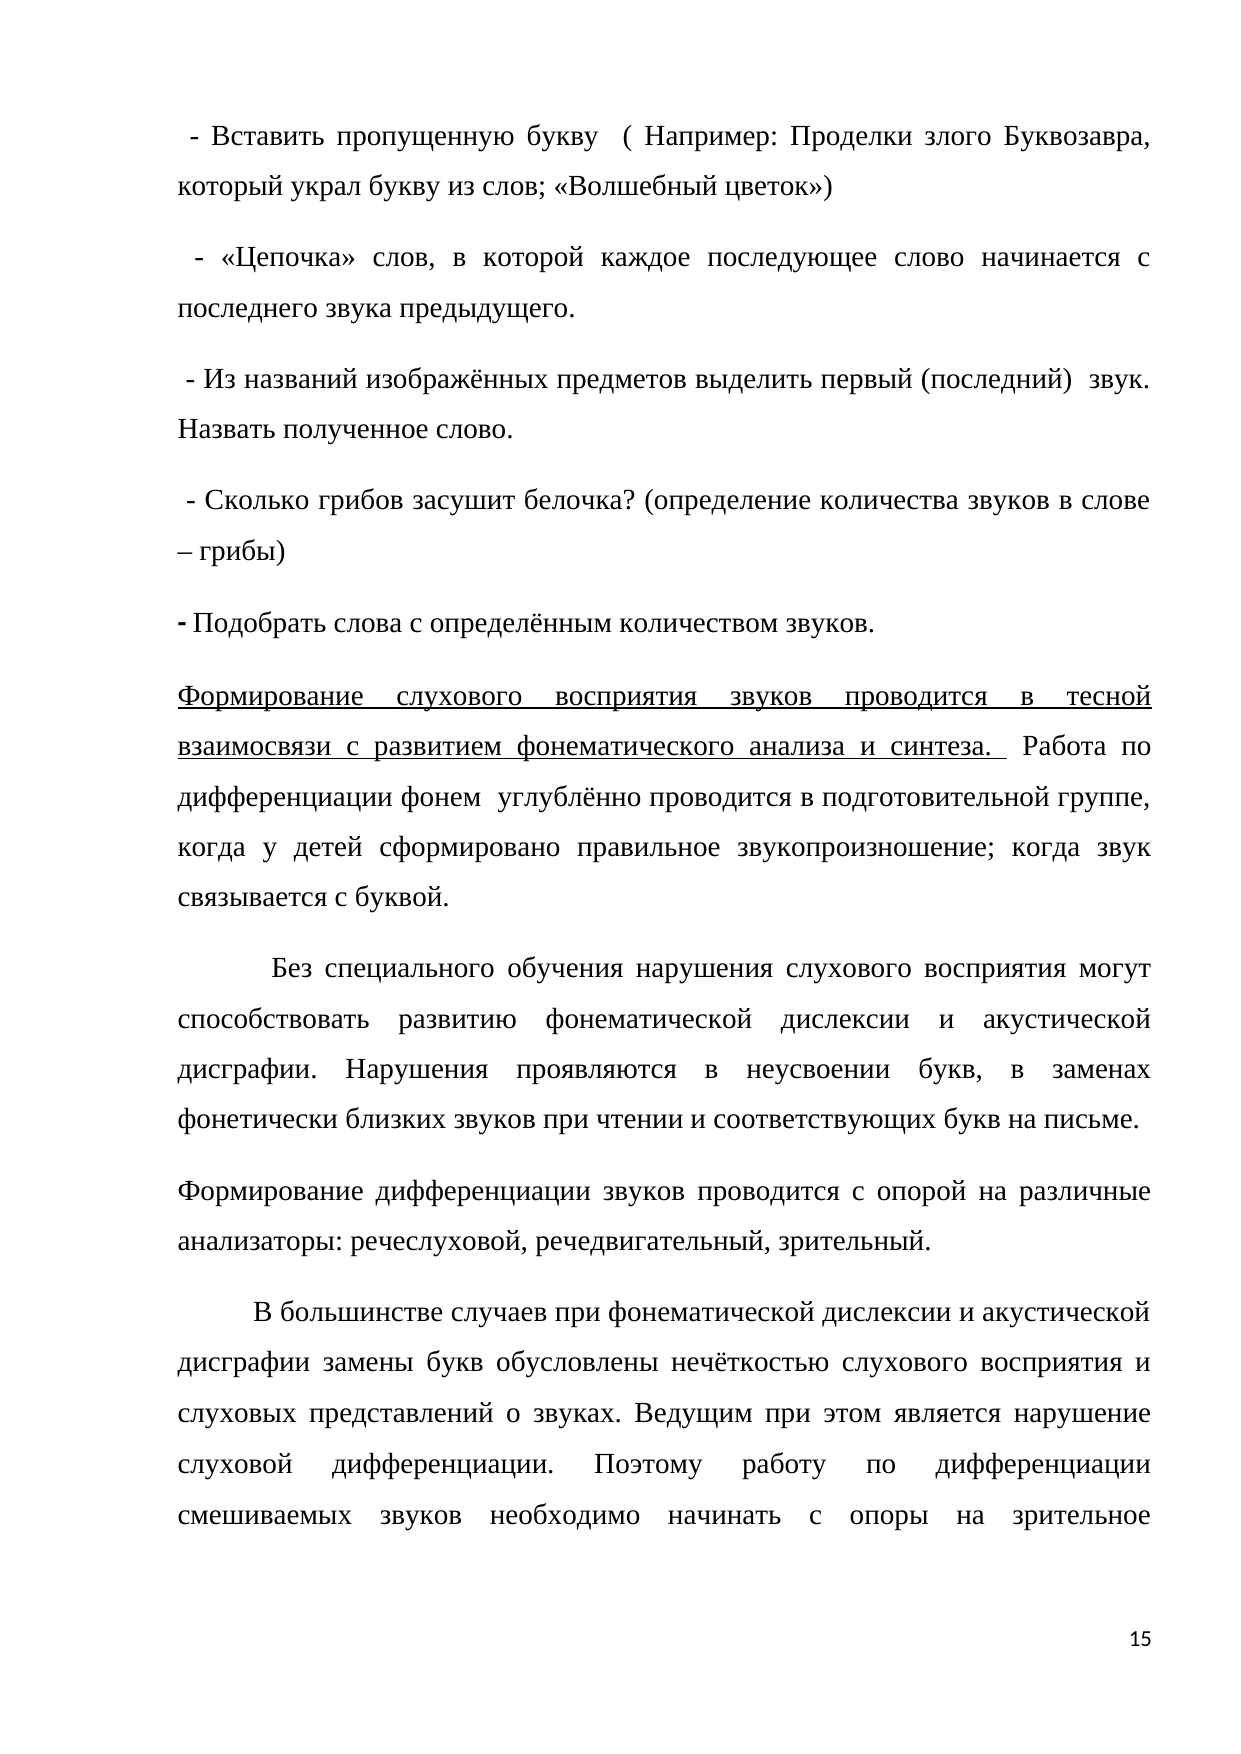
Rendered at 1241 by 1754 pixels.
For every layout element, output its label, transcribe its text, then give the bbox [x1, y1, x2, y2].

text - Подобрать слова с определённым количеством звуков. [177, 604, 1152, 639]
text - Из названий изображённых предметов выделить первый (последний) звук. Назвать полученное слово. [177, 361, 1152, 445]
text Формирование дифференциации звуков проводится с опорой на различные анализаторы: речеслуховой, речедвигательный, зрительный. [177, 1173, 1152, 1257]
text - Сколько грибов засушит белочка? (определение количества звуков в слове – грибы) [177, 482, 1152, 566]
text - Вставить пропущенную букву ( Например: Проделки злого Буквозавра, который украл букву из слов; «Волшебный цветок») [177, 118, 1152, 202]
text Формирование слухового восприятия звуков проводится в тесной взаимосвязи с развитием фонематического анализа и синтеза. Работа по дифференциации фонем углублённо проводится в подготовительной группе, когда у детей сформировано правильное звукопроизношение; когда звук связывается с буквой. [177, 678, 1152, 707]
text - «Цепочка» слов, в которой каждое последующее слово начинается с последнего звука предыдущего. [177, 239, 1152, 323]
text Формирование слухового восприятия звуков проводится в тесной взаимосвязи с развитием фонематического анализа и синтеза. Работа по дифференциации фонем углублённо проводится в подготовительной группе, когда у детей сформировано правильное звукопроизношение; когда звук связывается с буквой. [177, 708, 1152, 913]
text Без специального обучения нарушения слухового восприятия могут способствовать развитию фонематической дислексии и акустической дисграфии. Нарушения проявляются в неусвоении букв, в заменах фонетически близких звуков при чтении и соответствующих букв на письме. [177, 951, 1152, 1135]
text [177, 1294, 1152, 1531]
